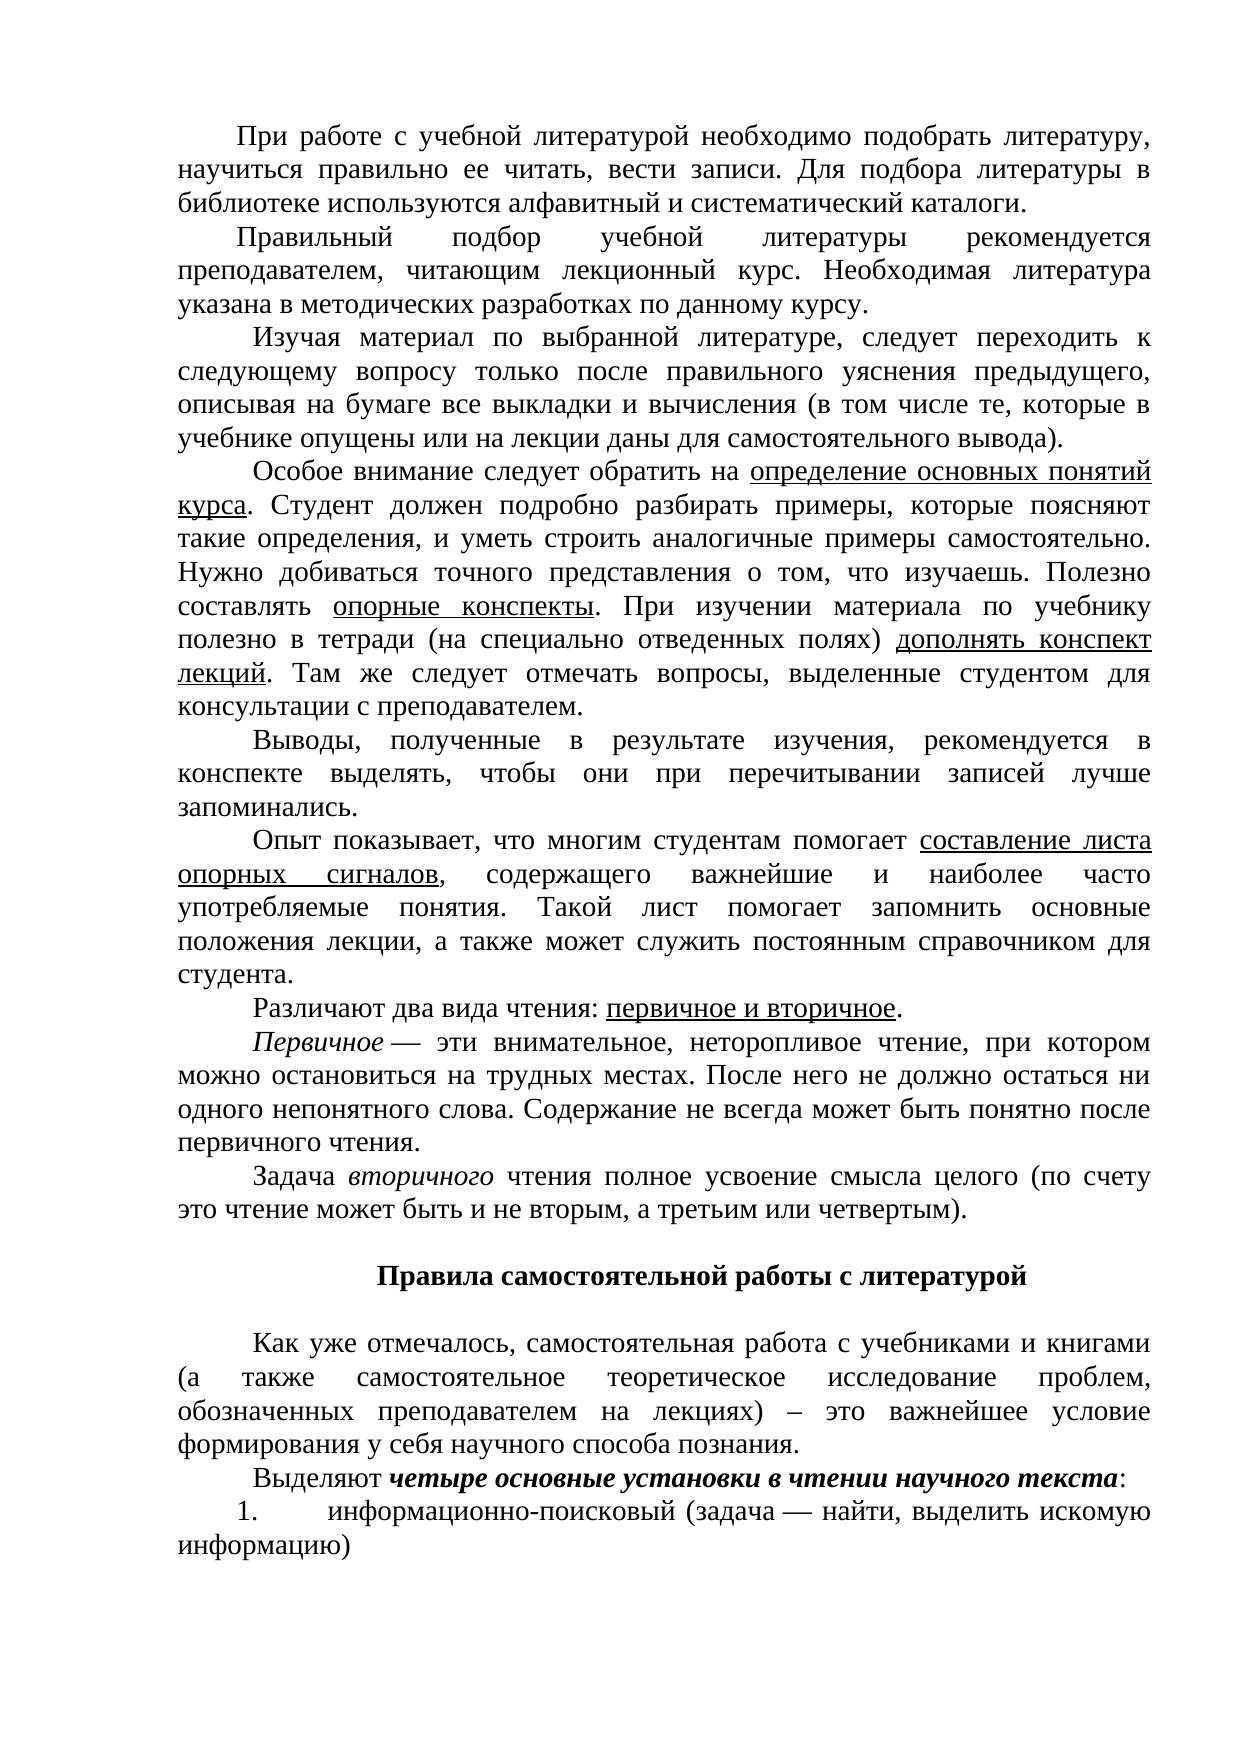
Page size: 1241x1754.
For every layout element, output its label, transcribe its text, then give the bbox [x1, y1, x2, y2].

text При работе с учебной литературой необходимо подобрать литературу, научиться правильно ее читать, вести записи. Для подбора литературы в библиотеке используются алфавитный и систематический каталоги. [177, 118, 1152, 219]
text Первичное — эти внимательное, неторопливое чтение, при котором можно остановиться на трудных местах. После него не должно остаться ни одного непонятного слова. Содержание не всегда может быть понятно после первичного чтения. [177, 1024, 1152, 1158]
text Особое внимание следует обратить на определение основных понятий курса. Студент должен подробно разбирать примеры, которые поясняют такие определения, и уметь строить аналогичные примеры самостоятельно. Нужно добиваться точного представления о том, что изучаешь. Полезно составлять опорные конспекты. При изучении материала по учебнику полезно в тетради (на специально отведенных полях) дополнять конспект лекций. Там же следует отмечать вопросы, выделенные студентом для консультации с преподавателем. [177, 453, 1152, 722]
text Изучая материал по выбранной литературе, следует переходить к следующему вопросу только после правильного уяснения предыдущего, описывая на бумаге все выкладки и вычисления (в том числе те, которые в учебнике опущены или на лекции даны для самостоятельного вывода). [177, 319, 1152, 453]
list информационно-поисковый (задача — найти, выделить искомую информацию) [177, 1493, 1152, 1560]
text Задача вторичного чтения полное усвоение смысла целого (по счету это чтение может быть и не вторым, а третьим или четвертым). [177, 1158, 1152, 1225]
text Как уже отмечалось, самостоятельная работа с учебниками и книгами (а также самостоятельное теоретическое исследование проблем, обозначенных преподавателем на лекциях) – это важнейшее условие формирования у себя научного способа познания. [177, 1326, 1152, 1460]
text Правила самостоятельной работы с литературой [177, 1258, 1152, 1292]
text Опыт показывает, что многим студентам помогает составление листа опорных сигналов, содержащего важнейшие и наиболее часто употребляемые понятия. Такой лист помогает запомнить основные положения лекции, а также может служить постоянным справочником для студента. [177, 822, 1152, 990]
text Выводы, полученные в результате изучения, рекомендуется в конспекте выделять, чтобы они при перечитывании записей лучше запоминались. [177, 722, 1152, 822]
text Правильный подбор учебной литературы рекомендуется преподавателем, читающим лекционный курс. Необходимая литература указана в методических разработках по данному курсу. [177, 219, 1152, 319]
text Выделяют четыре основные установки в чтении научного текста: [177, 1460, 1152, 1493]
text Различают два вида чтения: первичное и вторичное. [177, 990, 1152, 1024]
